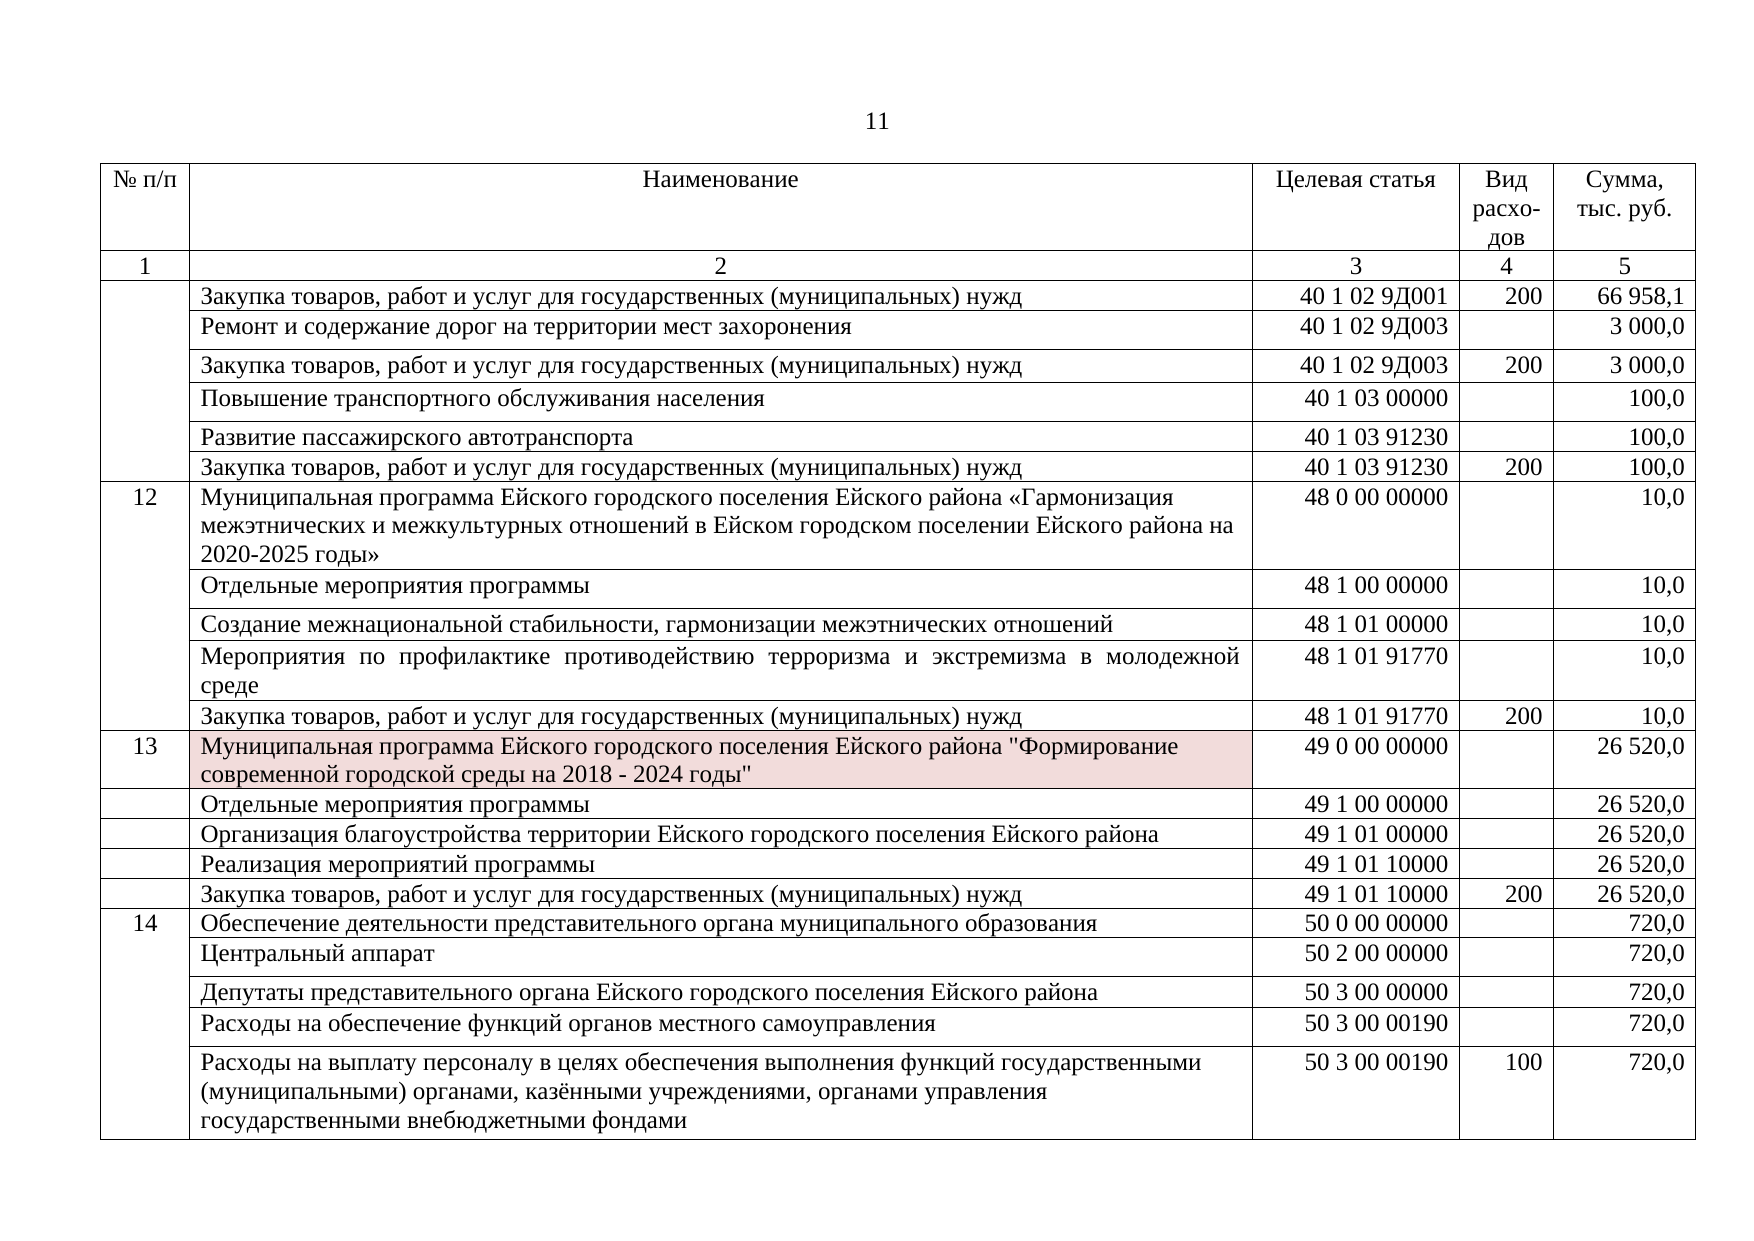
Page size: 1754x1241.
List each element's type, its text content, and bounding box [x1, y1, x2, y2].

table_cell 5 [1554, 251, 1695, 280]
table_cell 10,0 [1554, 482, 1695, 569]
table_header Вид расхо-дов [1460, 164, 1553, 250]
table_cell 66 958,1 [1554, 281, 1695, 310]
table_cell Закупка товаров, работ и услуг для государственных (муниципальных) нужд [190, 452, 1252, 481]
table_cell 48 1 01 91770 [1253, 701, 1459, 730]
table_cell 720,0 [1554, 977, 1695, 1007]
table_cell [1460, 819, 1553, 848]
table_cell Создание межнациональной стабильности, гармонизации межэтнических отношений [190, 609, 1252, 640]
table_cell 50 3 00 00000 [1253, 977, 1459, 1007]
table_cell [1460, 849, 1553, 878]
table_cell 10,0 [1554, 701, 1695, 730]
table_cell 49 1 00 00000 [1253, 789, 1459, 818]
table_cell 26 520,0 [1554, 789, 1695, 818]
table_header Сумма, тыс. руб. [1554, 164, 1695, 250]
table_cell [101, 879, 189, 907]
table_header Наименование [190, 164, 1252, 250]
table_cell 48 1 00 00000 [1253, 570, 1459, 608]
table_cell 100,0 [1554, 422, 1695, 451]
table_cell 49 1 01 00000 [1253, 819, 1459, 848]
table_cell 100,0 [1554, 383, 1695, 421]
table_cell 50 3 00 00190 [1253, 1008, 1459, 1046]
table_cell [1460, 977, 1553, 1007]
table_cell 48 1 01 00000 [1253, 609, 1459, 640]
table_header № п/п [101, 164, 189, 250]
table_cell 3 [1253, 251, 1459, 280]
table_cell 4 [1460, 251, 1553, 280]
table_cell Организация благоустройства территории Ейского городского поселения Ейского района [190, 819, 1252, 848]
table_cell 10,0 [1554, 609, 1695, 640]
table_cell Ремонт и содержание дорог на территории мест захоронения [190, 311, 1252, 349]
table_cell [1460, 731, 1553, 788]
table_cell 100,0 [1554, 452, 1695, 481]
table_cell 720,0 [1554, 1047, 1695, 1138]
table_cell 50 3 00 00190 [1253, 1047, 1459, 1138]
table_cell 26 520,0 [1554, 879, 1695, 907]
table_cell Отдельные мероприятия программы [190, 789, 1252, 818]
table_cell 26 520,0 [1554, 849, 1695, 878]
table_cell 3 000,0 [1554, 350, 1695, 382]
table_cell [1460, 422, 1553, 451]
table_cell 200 [1460, 701, 1553, 730]
table_cell Закупка товаров, работ и услуг для государственных (муниципальных) нужд [190, 701, 1252, 730]
table_cell [1460, 789, 1553, 818]
table_cell 49 0 00 00000 [1253, 731, 1459, 788]
table_cell Депутаты представительного органа Ейского городского поселения Ейского района [190, 977, 1252, 1007]
table_cell 200 [1460, 281, 1553, 310]
table_cell 40 1 03 91230 [1253, 452, 1459, 481]
table_cell 48 1 01 91770 [1253, 641, 1459, 700]
table_cell Развитие пассажирского автотранспорта [190, 422, 1252, 451]
table_cell Расходы на обеспечение функций органов местного самоуправления [190, 1008, 1252, 1046]
table_cell Закупка товаров, работ и услуг для государственных (муниципальных) нужд [190, 350, 1252, 382]
table_cell 100 [1460, 1047, 1553, 1138]
table_cell [1460, 570, 1553, 608]
table_cell 720,0 [1554, 909, 1695, 937]
table_cell [1460, 609, 1553, 640]
table_cell 49 1 01 10000 [1253, 879, 1459, 907]
table_cell [1460, 482, 1553, 569]
table_cell 13 [101, 731, 189, 788]
table_cell 720,0 [1554, 938, 1695, 976]
table_cell Расходы на выплату персоналу в целях обеспечения выполнения функций государственными (муниципальными) органами, казёнными учреждениями, органами управления государственными внебюджетными фондами [190, 1047, 1252, 1138]
table_cell 50 2 00 00000 [1253, 938, 1459, 976]
table_cell Реализация мероприятий программы [190, 849, 1252, 878]
table_cell 200 [1460, 879, 1553, 907]
table_cell 50 0 00 00000 [1253, 909, 1459, 937]
table_cell 26 520,0 [1554, 731, 1695, 788]
table_cell 10,0 [1554, 570, 1695, 608]
table_cell Центральный аппарат [190, 938, 1252, 976]
table_cell Закупка товаров, работ и услуг для государственных (муниципальных) нужд [190, 879, 1252, 907]
table_cell [1460, 641, 1553, 700]
table_cell 200 [1460, 452, 1553, 481]
table_cell 12 [101, 482, 189, 730]
table_cell 49 1 01 10000 [1253, 849, 1459, 878]
table_cell Закупка товаров, работ и услуг для государственных (муниципальных) нужд [190, 281, 1252, 310]
table_header Целевая статья [1253, 164, 1459, 250]
table_cell 3 000,0 [1554, 311, 1695, 349]
table_cell [1460, 311, 1553, 349]
table_cell 1 [101, 251, 189, 280]
table_cell 200 [1460, 350, 1553, 382]
table_cell Мероприятия по профилактике противодействию терроризма и экстремизма в молодежной среде [190, 641, 1252, 700]
table_cell 26 520,0 [1554, 819, 1695, 848]
table_cell 720,0 [1554, 1008, 1695, 1046]
table_cell 48 0 00 00000 [1253, 482, 1459, 569]
table_cell 40 1 02 9Д003 [1253, 350, 1459, 382]
table_cell 40 1 02 9Д003 [1253, 311, 1459, 349]
table_cell [1460, 383, 1553, 421]
table_cell 10,0 [1554, 641, 1695, 700]
table_cell [101, 849, 189, 878]
table_cell 2 [190, 251, 1252, 280]
table_cell 40 1 03 91230 [1253, 422, 1459, 451]
table_cell [101, 789, 189, 818]
table_cell Отдельные мероприятия программы [190, 570, 1252, 608]
table_cell 40 1 02 9Д001 [1253, 281, 1459, 310]
table_cell Повышение транспортного обслуживания населения [190, 383, 1252, 421]
table_cell [1460, 909, 1553, 937]
table_cell Обеспечение деятельности представительного органа муниципального образования [190, 909, 1252, 937]
table_cell 40 1 03 00000 [1253, 383, 1459, 421]
table_cell Муниципальная программа Ейского городского поселения Ейского района «Гармонизация межэтнических и межкультурных отношений в Ейском городском поселении Ейского района на 2020-2025 годы» [190, 482, 1252, 569]
table_cell [1460, 1008, 1553, 1046]
table_cell Муниципальная программа Ейского городского поселения Ейского района "Формирование современной городской среды на 2018 - 2024 годы" [190, 731, 1252, 788]
table_cell 14 [101, 909, 189, 1138]
table_cell [1460, 938, 1553, 976]
table_cell [101, 819, 189, 848]
